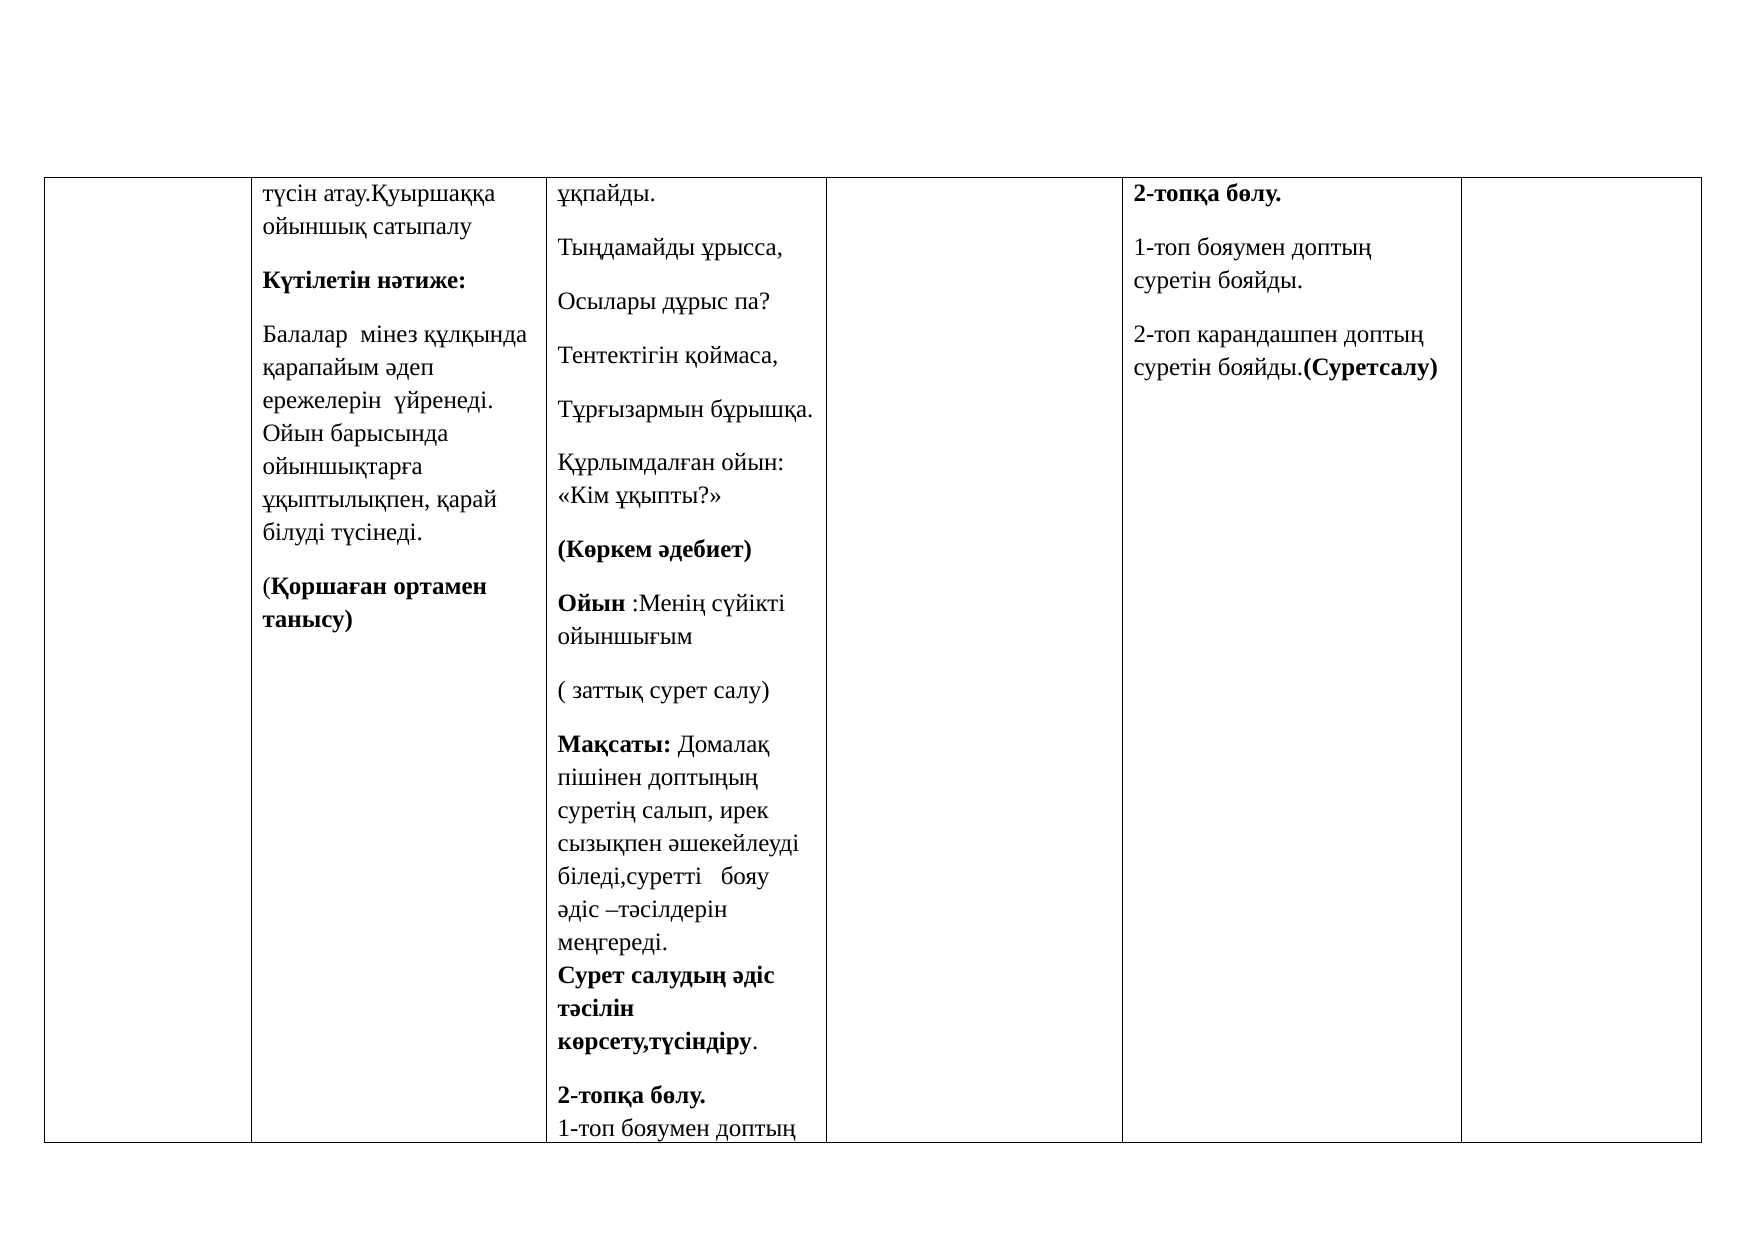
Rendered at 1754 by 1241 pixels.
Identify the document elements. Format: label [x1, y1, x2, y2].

table_cell [1462, 178, 1701, 1142]
table_cell [252, 178, 546, 1142]
table_cell [45, 178, 251, 1142]
table_cell [547, 178, 826, 1142]
table_cell [1123, 178, 1461, 1142]
table_cell [827, 178, 1122, 1142]
